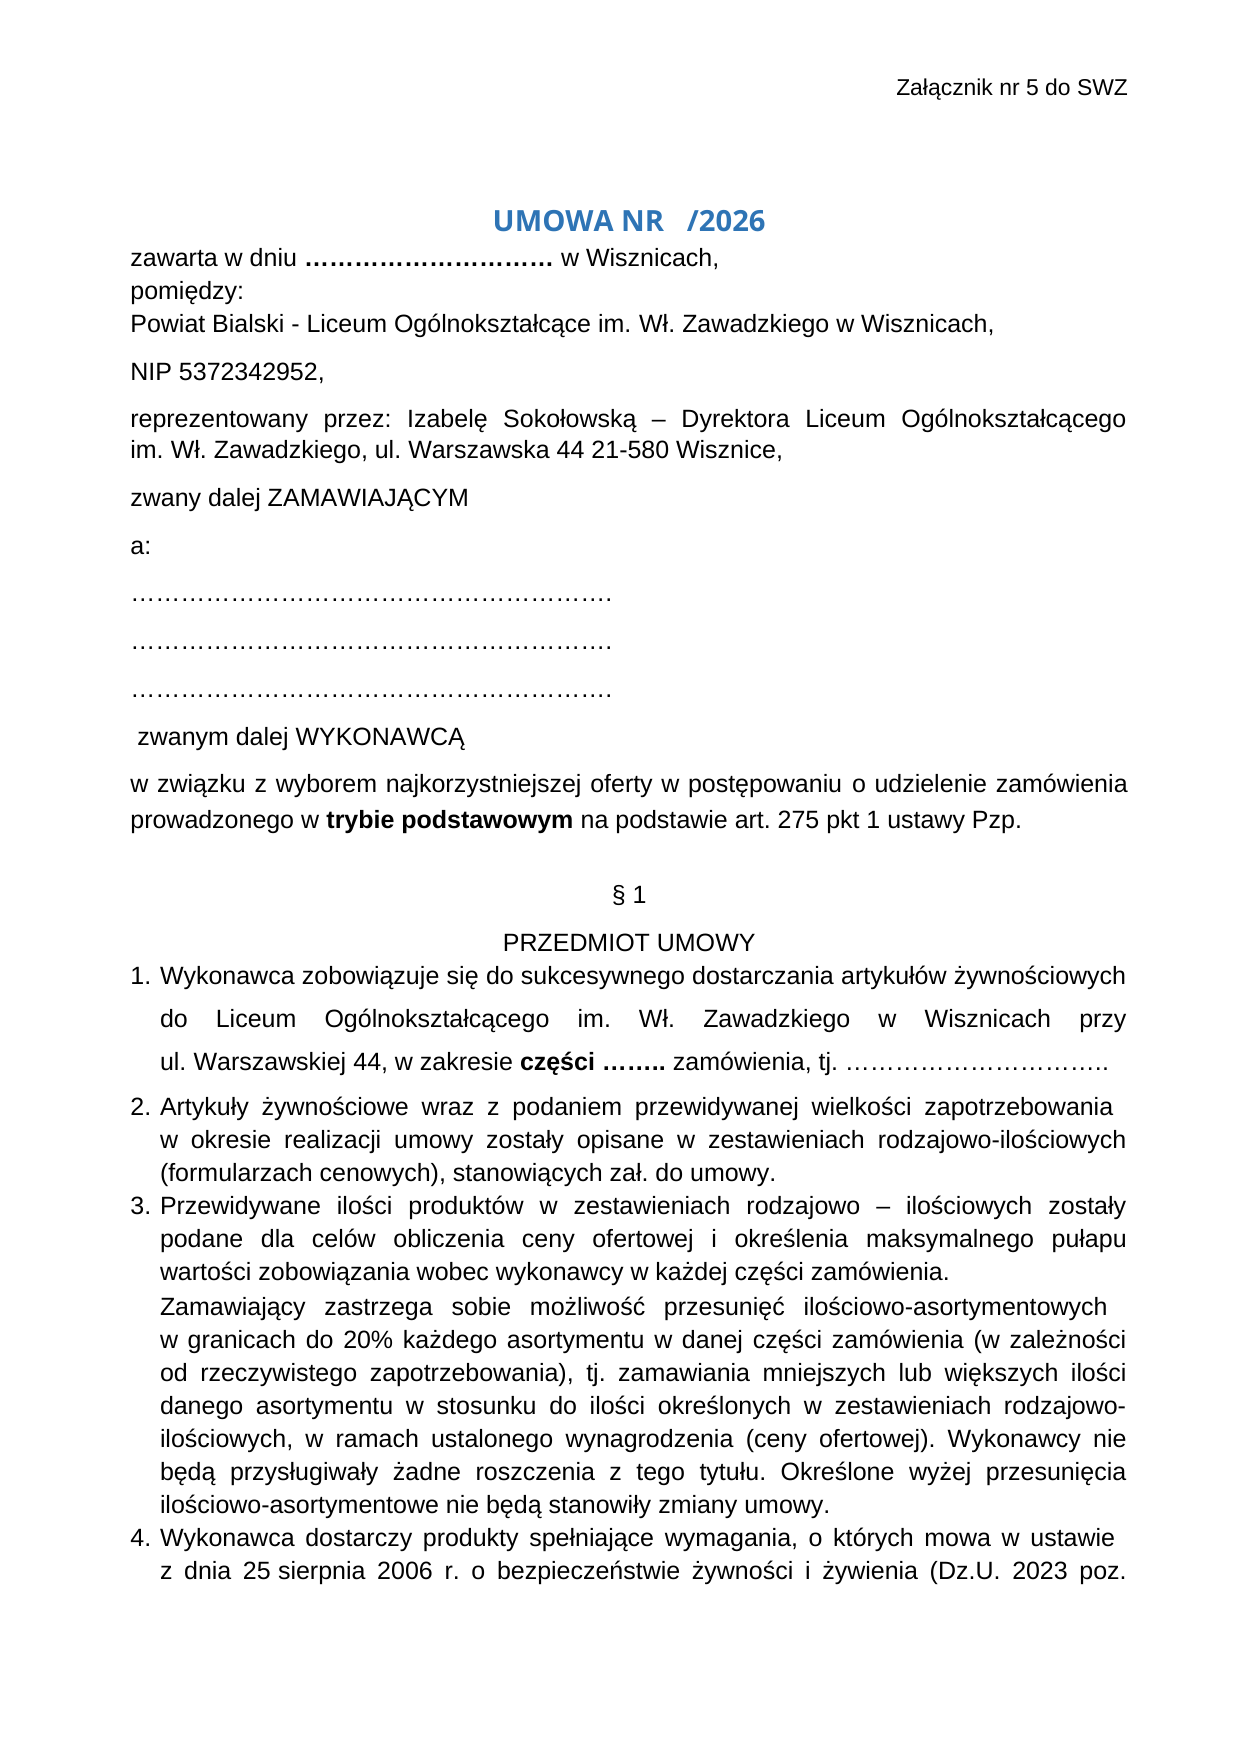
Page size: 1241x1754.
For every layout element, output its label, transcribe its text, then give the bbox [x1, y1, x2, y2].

list Przewidywane ilości produktów w zestawieniach rodzajowo – ilościowych zostały podane dla celów obliczenia ceny ofertowej i określenia maksymalnego pułapu wartości zobowiązania wobec wykonawcy w każdej części zamówienia. [130, 1191, 1128, 1286]
text NIP 5372342952, [130, 357, 1128, 385]
text …………………………………………………. [130, 674, 1128, 703]
list Artykuły żywnościowe wraz z podaniem przewidywanej wielkości zapotrzebowania w okresie realizacji umowy zostały opisane w zestawieniach rodzajowo-ilościowych (formularzach cenowych), stanowiących zał. do umowy. [130, 1092, 1128, 1187]
text …………………………………………………. [130, 578, 1128, 607]
list Wykonawca zobowiązuje się do sukcesywnego dostarczania artykułów żywnościowych do Liceum Ogólnokształcącego im. Wł. Zawadzkiego w Wisznicach przy ul. Warszawskiej 44, w zakresie części …….. zamówienia, tj. ………………………….. [130, 961, 1128, 1076]
text zwany dalej ZAMAWIAJĄCYM [130, 483, 1128, 512]
subtitle UMOWA NR /2026 [130, 200, 1128, 240]
text Powiat Bialski - Liceum Ogólnokształcące im. Wł. Zawadzkiego w Wisznicach, [130, 309, 1128, 338]
text w związku z wyborem najkorzystniejszej oferty w postępowaniu o udzielenie zamówienia prowadzonego w trybie podstawowym na podstawie art. 275 pkt 1 ustawy Pzp. [130, 769, 1128, 834]
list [130, 1523, 1128, 1585]
text Zamawiający zastrzega sobie możliwość przesunięć ilościowo-asortymentowych w granicach do 20% każdego asortymentu w danej części zamówienia (w zależności od rzeczywistego zapotrzebowania), tj. zamawiania mniejszych lub większych ilości danego asortymentu w stosunku do ilości określonych w zestawieniach rodzajowo-ilościowych, w ramach ustalonego wynagrodzenia (ceny ofertowej). Wykonawcy nie będą przysługiwały żadne roszczenia z tego tytułu. Określone wyżej przesunięcia ilościowo-asortymentowe nie będą stanowiły zmiany umowy. [160, 1292, 1128, 1519]
text zwanym dalej WYKONAWCĄ [130, 722, 1128, 750]
text a: [130, 531, 1128, 559]
text zawarta w dniu ………………………… w Wisznicach, [130, 243, 1128, 272]
text reprezentowany przez: Izabelę Sokołowską – Dyrektora Liceum Ogólnokształcącego im. Wł. Zawadzkiego, ul. Warszawska 44 21-580 Wisznice, [130, 404, 1128, 464]
text PRZEDMIOT UMOWY [130, 928, 1128, 956]
text …………………………………………………. [130, 626, 1128, 655]
text § 1 [130, 880, 1128, 909]
text pomiędzy: [130, 276, 1128, 304]
